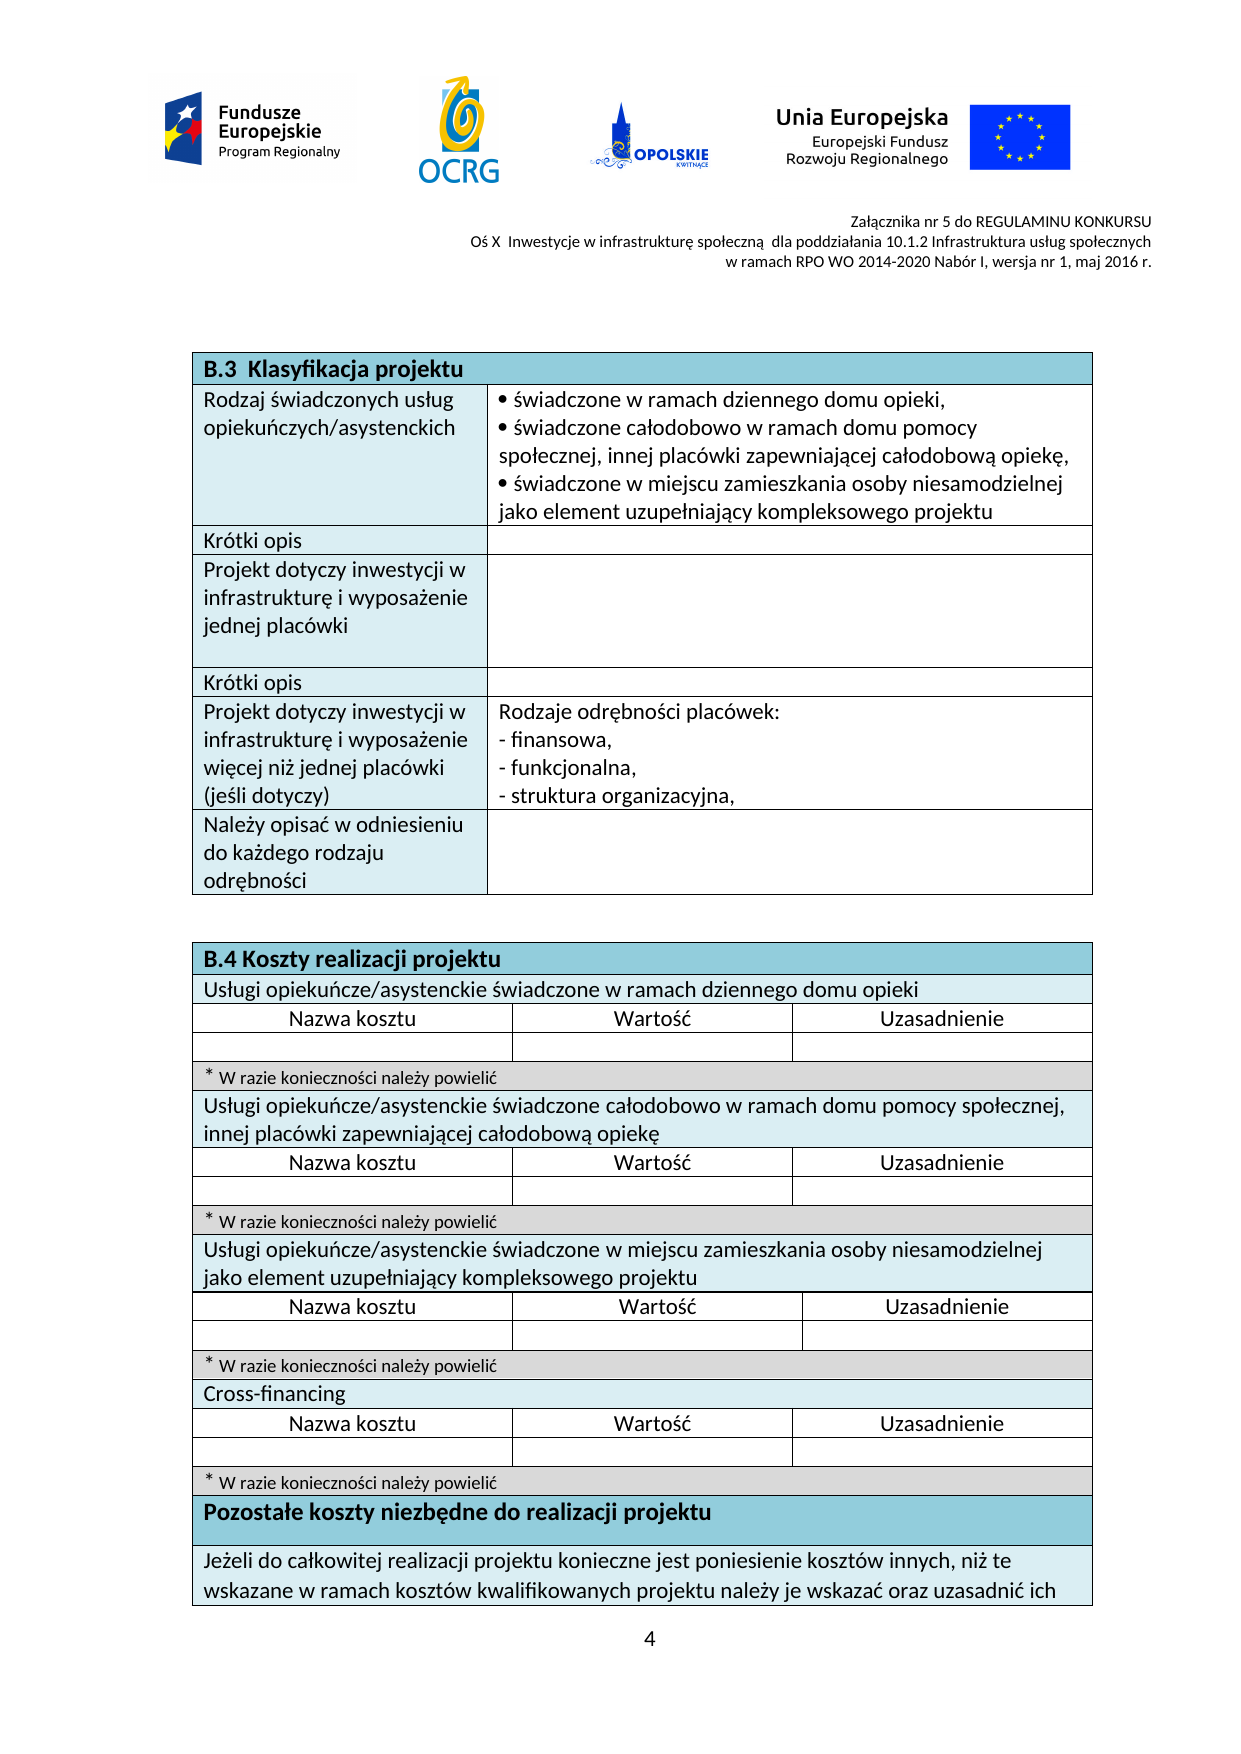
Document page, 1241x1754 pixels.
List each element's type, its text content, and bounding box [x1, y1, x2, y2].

table_cell [793, 1438, 1092, 1466]
table_cell Należy opisać w odniesieniu do każdego rodzaju odrębności [193, 810, 487, 894]
table_header B.4 Koszty realizacji projektu [193, 943, 1092, 974]
table_cell [193, 1033, 512, 1061]
table_cell Nazwa kosztu [193, 1293, 512, 1320]
table_cell Nazwa kosztu [193, 1148, 512, 1176]
table_cell Usługi opiekuńcze/asystenckie świadczone w miejscu zamieszkania osoby niesamodzielnej jako element uzupełniający kompleksowego projektu [193, 1235, 1092, 1291]
table_cell [513, 1177, 792, 1205]
table_cell Rodzaj świadczonych usług opiekuńczych/asystenckich [193, 385, 487, 525]
table_cell Wartość [513, 1004, 792, 1032]
table_cell Projekt dotyczy inwestycji w infrastrukturę i wyposażenie jednej placówki [193, 555, 487, 667]
table_cell * W razie konieczności należy powielić [193, 1467, 1092, 1495]
table_cell Cross-financing [193, 1380, 1092, 1408]
table_cell Usługi opiekuńcze/asystenckie świadczone w ramach dziennego domu opieki [193, 975, 1092, 1003]
table_cell [488, 526, 1092, 554]
table_cell [513, 1321, 802, 1349]
table_cell [488, 555, 1092, 667]
table_cell Nazwa kosztu [193, 1004, 512, 1032]
table_cell Uzasadnienie [793, 1004, 1092, 1032]
table_cell [488, 810, 1092, 894]
table_cell [793, 1033, 1092, 1061]
table_cell * W razie konieczności należy powielić [193, 1062, 1092, 1090]
table_cell Uzasadnienie [793, 1148, 1092, 1176]
table_cell Projekt dotyczy inwestycji w infrastrukturę i wyposażenie więcej niż jednej placówki (jeśli dotyczy) [193, 697, 487, 809]
table_cell Pozostałe koszty niezbędne do realizacji projektu [193, 1496, 1092, 1545]
table_cell Krótki opis [193, 668, 487, 696]
table_cell [488, 668, 1092, 696]
table_cell [803, 1321, 1092, 1349]
table_cell Krótki opis [193, 526, 487, 554]
table_cell Uzasadnienie [793, 1409, 1092, 1437]
picture [419, 76, 499, 183]
table_cell Wartość [513, 1409, 792, 1437]
table_cell [513, 1033, 792, 1061]
table_cell świadczone w ramach dziennego domu opieki, świadczone całodobowo w ramach domu pomocy społecznej, innej placówki zapewniającej całodobową opiekę, świadczone w miejscu zamieszkania osoby niesamodzielnej jako element uzupełniający kompleksowego projektu [488, 385, 1092, 525]
table_cell Nazwa kosztu [193, 1409, 512, 1437]
table_cell Uzasadnienie [803, 1293, 1092, 1320]
table_cell [193, 1321, 512, 1349]
table_cell [193, 1438, 512, 1466]
picture [764, 68, 1093, 199]
table_cell [193, 1177, 512, 1205]
table_cell * W razie konieczności należy powielić [193, 1206, 1092, 1234]
table_cell Wartość [513, 1148, 792, 1176]
table_cell Rodzaje odrębności placówek: - finansowa, - funkcjonalna, - struktura organizacyjna, [488, 697, 1092, 809]
table_header B.3 Klasyfikacja projektu [193, 353, 1092, 384]
table_cell Wartość [513, 1293, 802, 1320]
table_cell Usługi opiekuńcze/asystenckie świadczone całodobowo w ramach domu pomocy społecznej, innej placówki zapewniającej całodobową opiekę [193, 1091, 1092, 1147]
table_cell [513, 1438, 792, 1466]
table_cell [793, 1177, 1092, 1205]
table_cell * W razie konieczności należy powielić [193, 1351, 1092, 1378]
picture [147, 73, 358, 183]
picture [579, 64, 721, 199]
